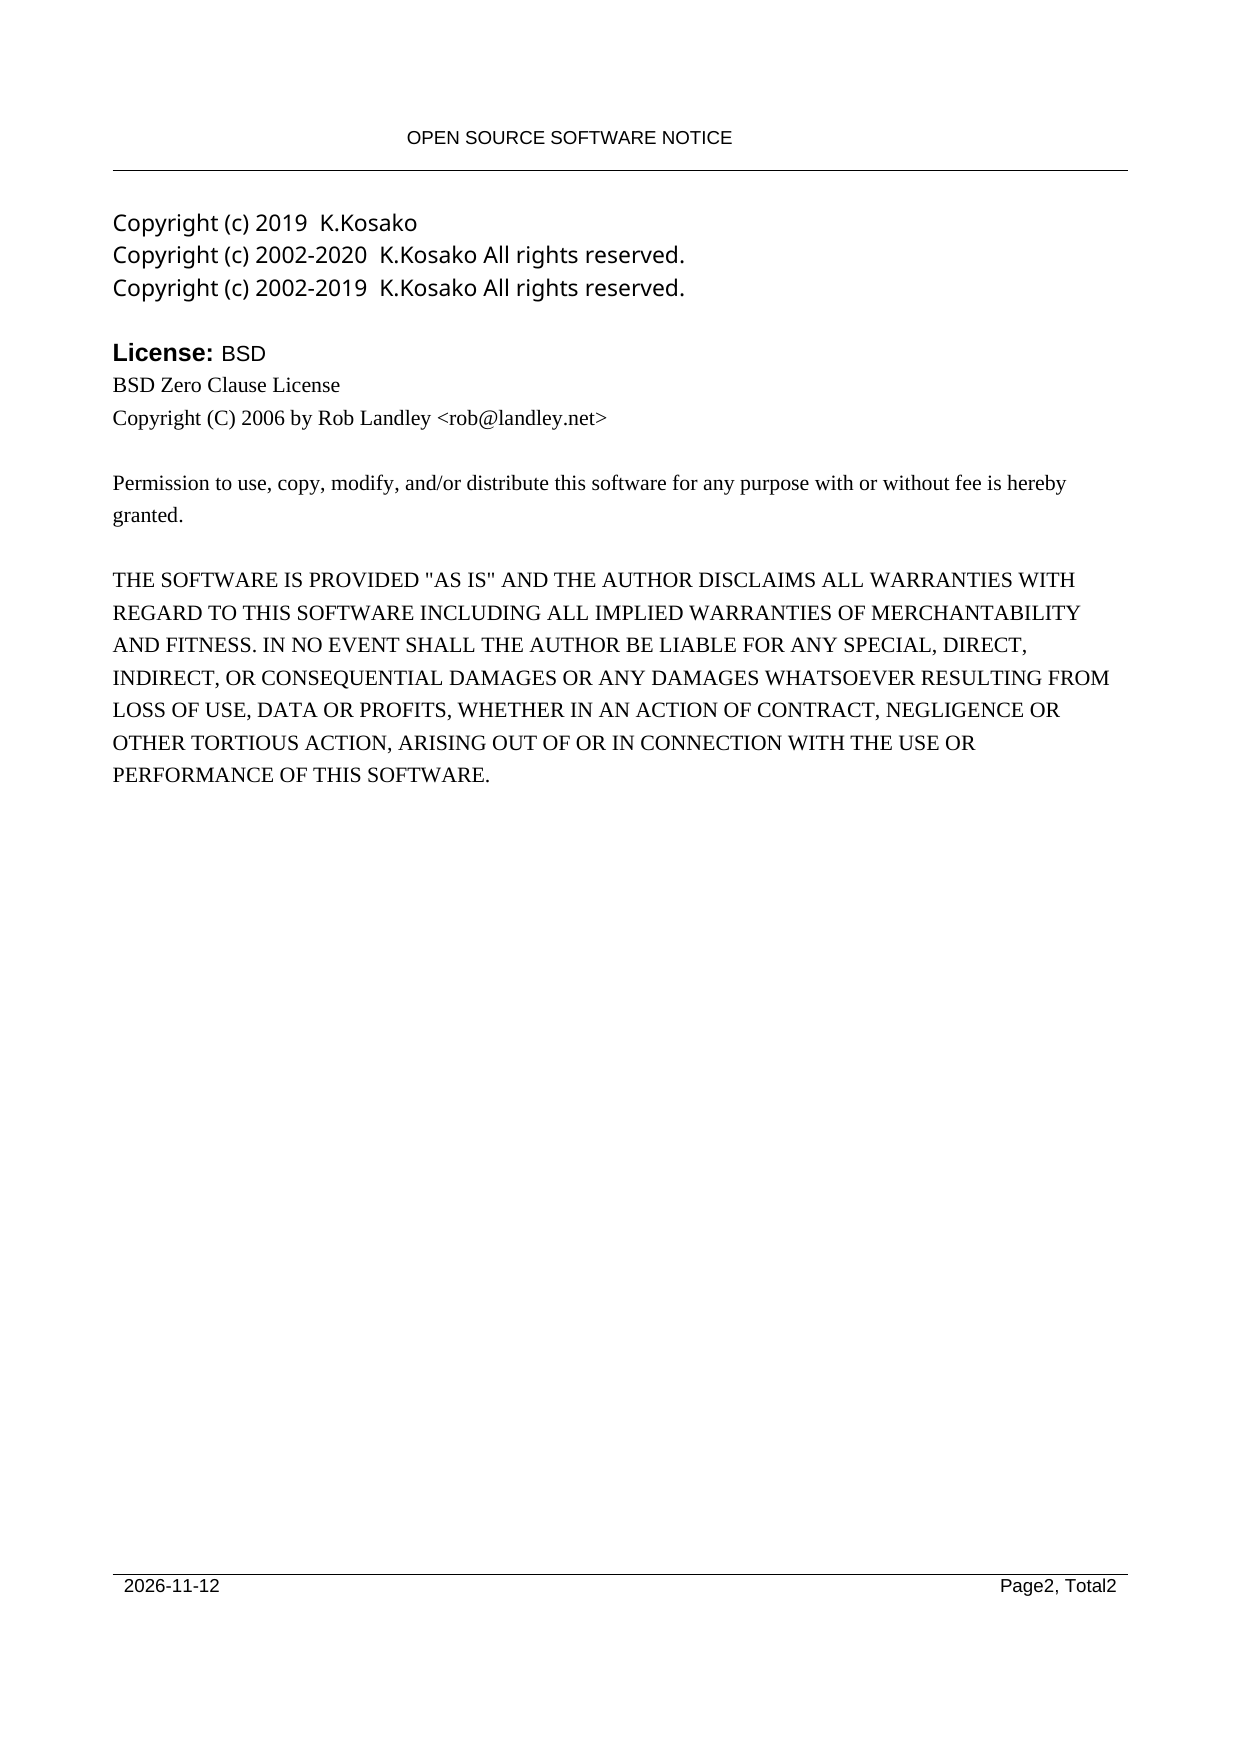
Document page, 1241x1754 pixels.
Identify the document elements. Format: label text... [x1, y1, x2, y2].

text License: BSD [112, 336, 1128, 369]
text BSD Zero Clause License Copyright (C) 2006 by Rob Landley <rob@landley.net> Permission to use, copy, modify, and/or distribute this software for any purpose with or without fee is hereby granted. THE SOFTWARE IS PROVIDED "AS IS" AND THE AUTHOR DISCLAIMS ALL WARRANTIES WITH REGARD TO THIS SOFTWARE INCLUDING ALL IMPLIED WARRANTIES OF MERCHANTABILITY AND FITNESS. IN NO EVENT SHALL THE AUTHOR BE LIABLE FOR ANY SPECIAL, DIRECT, INDIRECT, OR CONSEQUENTIAL DAMAGES OR ANY DAMAGES WHATSOEVER RESULTING FROM LOSS OF USE, DATA OR PROFITS, WHETHER IN AN ACTION OF CONTRACT, NEGLIGENCE OR OTHER TORTIOUS ACTION, ARISING OUT OF OR IN CONNECTION WITH THE USE OR PERFORMANCE OF THIS SOFTWARE. [112, 369, 1128, 824]
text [112, 206, 1128, 336]
